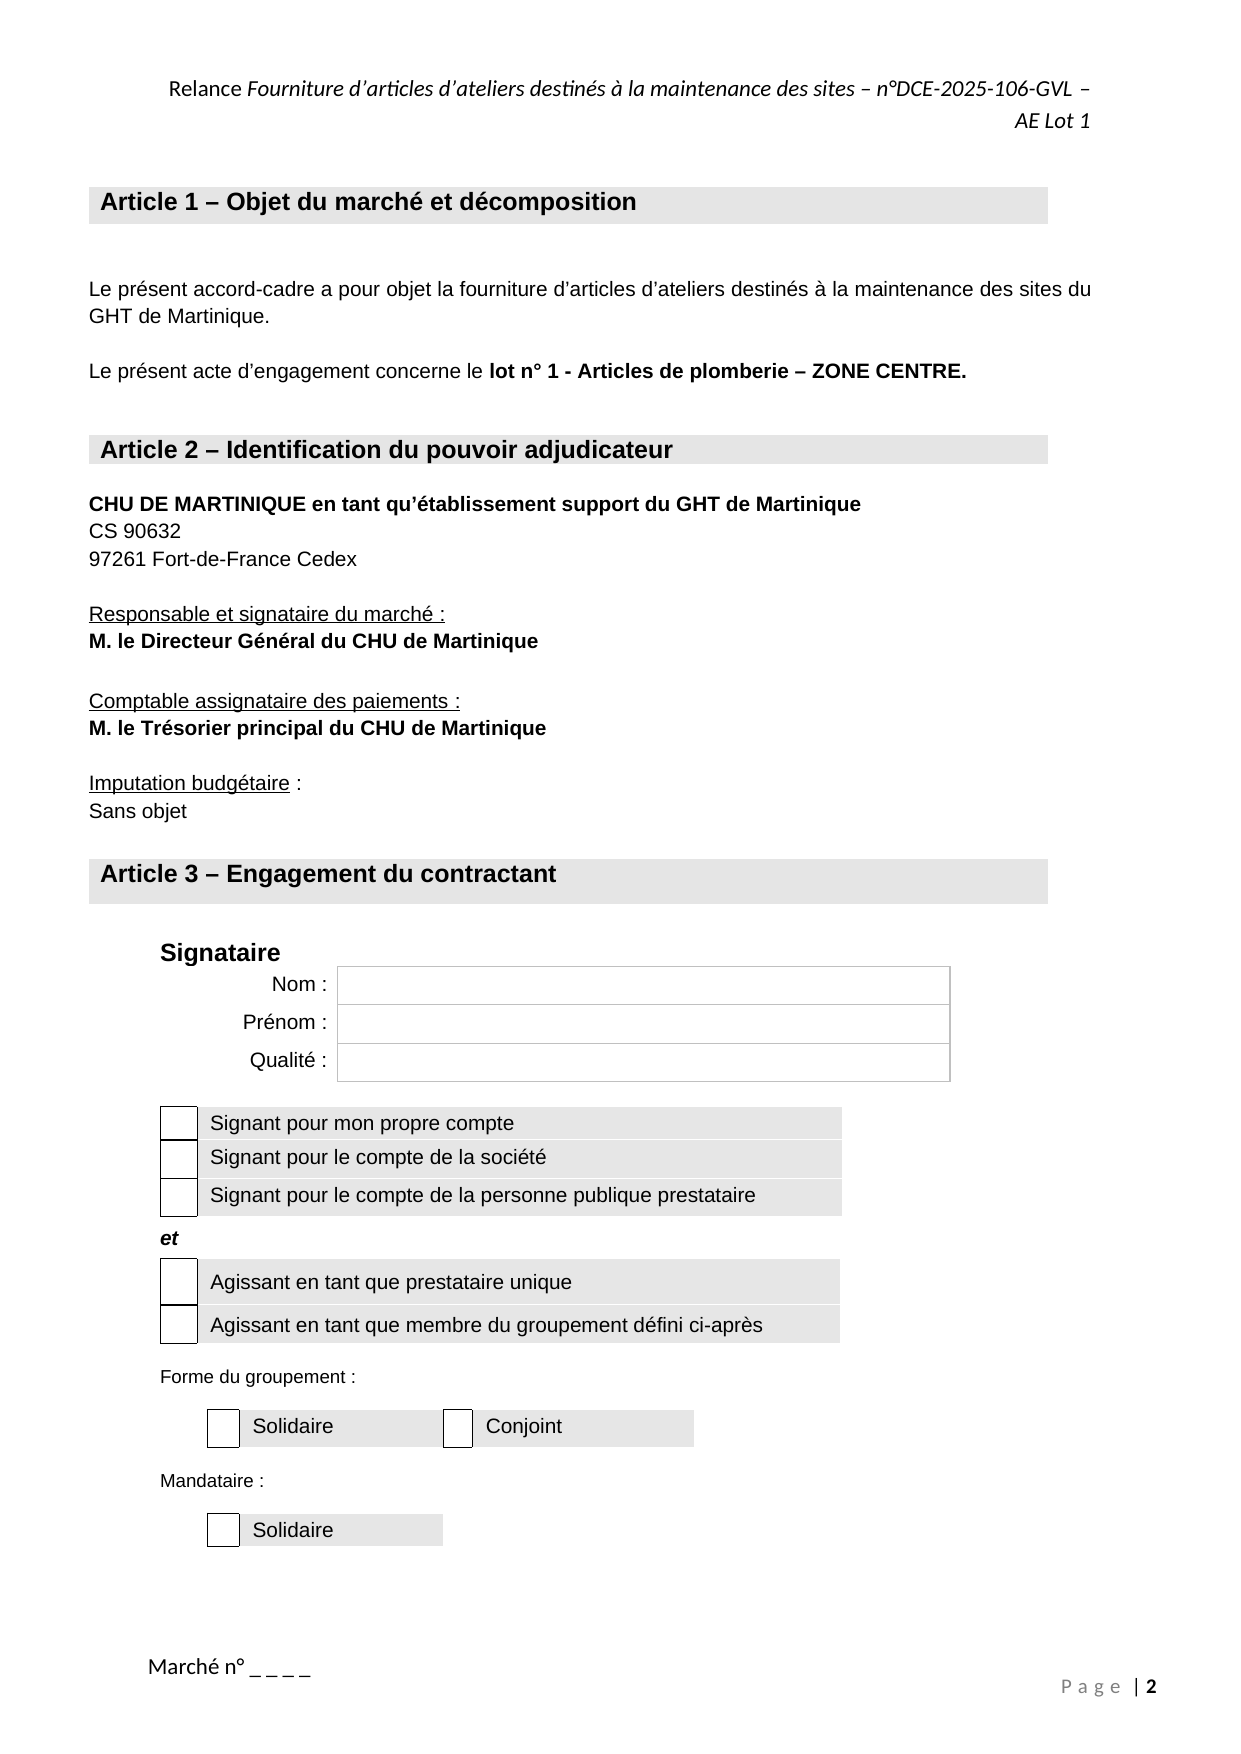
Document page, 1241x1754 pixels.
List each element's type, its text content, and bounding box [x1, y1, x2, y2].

text Forme du groupement : [160, 1366, 1081, 1387]
table_header [208, 1410, 239, 1447]
text et [160, 1226, 1081, 1249]
table_cell Signant pour le compte de la société [198, 1140, 842, 1178]
table_header Solidaire [240, 1410, 443, 1447]
text Signataire [160, 937, 1081, 966]
text M. le Directeur Général du CHU de Martinique [88, 629, 1093, 653]
table_cell Prénom : [150, 1005, 337, 1042]
table_header Solidaire [240, 1514, 443, 1546]
text Le présent accord-cadre a pour objet la fourniture d’articles d’ateliers destinés à la maintenance des sites du GHT de Martinique. [88, 277, 1093, 328]
table_cell [338, 1044, 949, 1081]
table_cell Agissant en tant que membre du groupement défini ci-après [198, 1305, 840, 1343]
text CS 90632 [88, 519, 1093, 543]
table_header Conjoint [473, 1410, 694, 1447]
table_cell [338, 1005, 949, 1042]
text 97261 Fort-de-France Cedex [88, 546, 1093, 570]
table_cell Signant pour le compte de la personne publique prestataire [198, 1179, 842, 1216]
text Imputation budgétaire : [88, 771, 1093, 795]
table_header [208, 1514, 239, 1546]
text Comptable assignataire des paiements : [88, 689, 1093, 713]
table_header Article 1 – Objet du marché et décomposition [89, 187, 1048, 224]
text Responsable et signataire du marché : [88, 601, 1093, 625]
table_cell [161, 1141, 197, 1178]
text Le présent acte d’engagement concerne le lot n° 1 - Articles de plomberie – ZONE CENTRE. [88, 359, 1093, 383]
table_cell Qualité : [150, 1044, 337, 1081]
table_header [338, 967, 949, 1004]
table_header Agissant en tant que prestataire unique [198, 1259, 840, 1304]
table_cell [161, 1306, 197, 1343]
table_cell [161, 1179, 197, 1216]
table_header Article 3 – Engagement du contractant [89, 859, 1048, 904]
table_header [161, 1107, 197, 1139]
table_header Signant pour mon propre compte [198, 1107, 842, 1139]
table_header [161, 1259, 197, 1304]
table_header Nom : [150, 967, 337, 1004]
text Mandataire : [160, 1469, 1081, 1491]
text Sans objet [88, 799, 1093, 823]
text M. le Trésorier principal du CHU de Martinique [88, 716, 1093, 740]
table_header [444, 1410, 472, 1447]
table_header Article 2 – Identification du pouvoir adjudicateur [89, 435, 1048, 464]
text CHU DE MARTINIQUE en tant qu’établissement support du GHT de Martinique [88, 491, 1093, 515]
